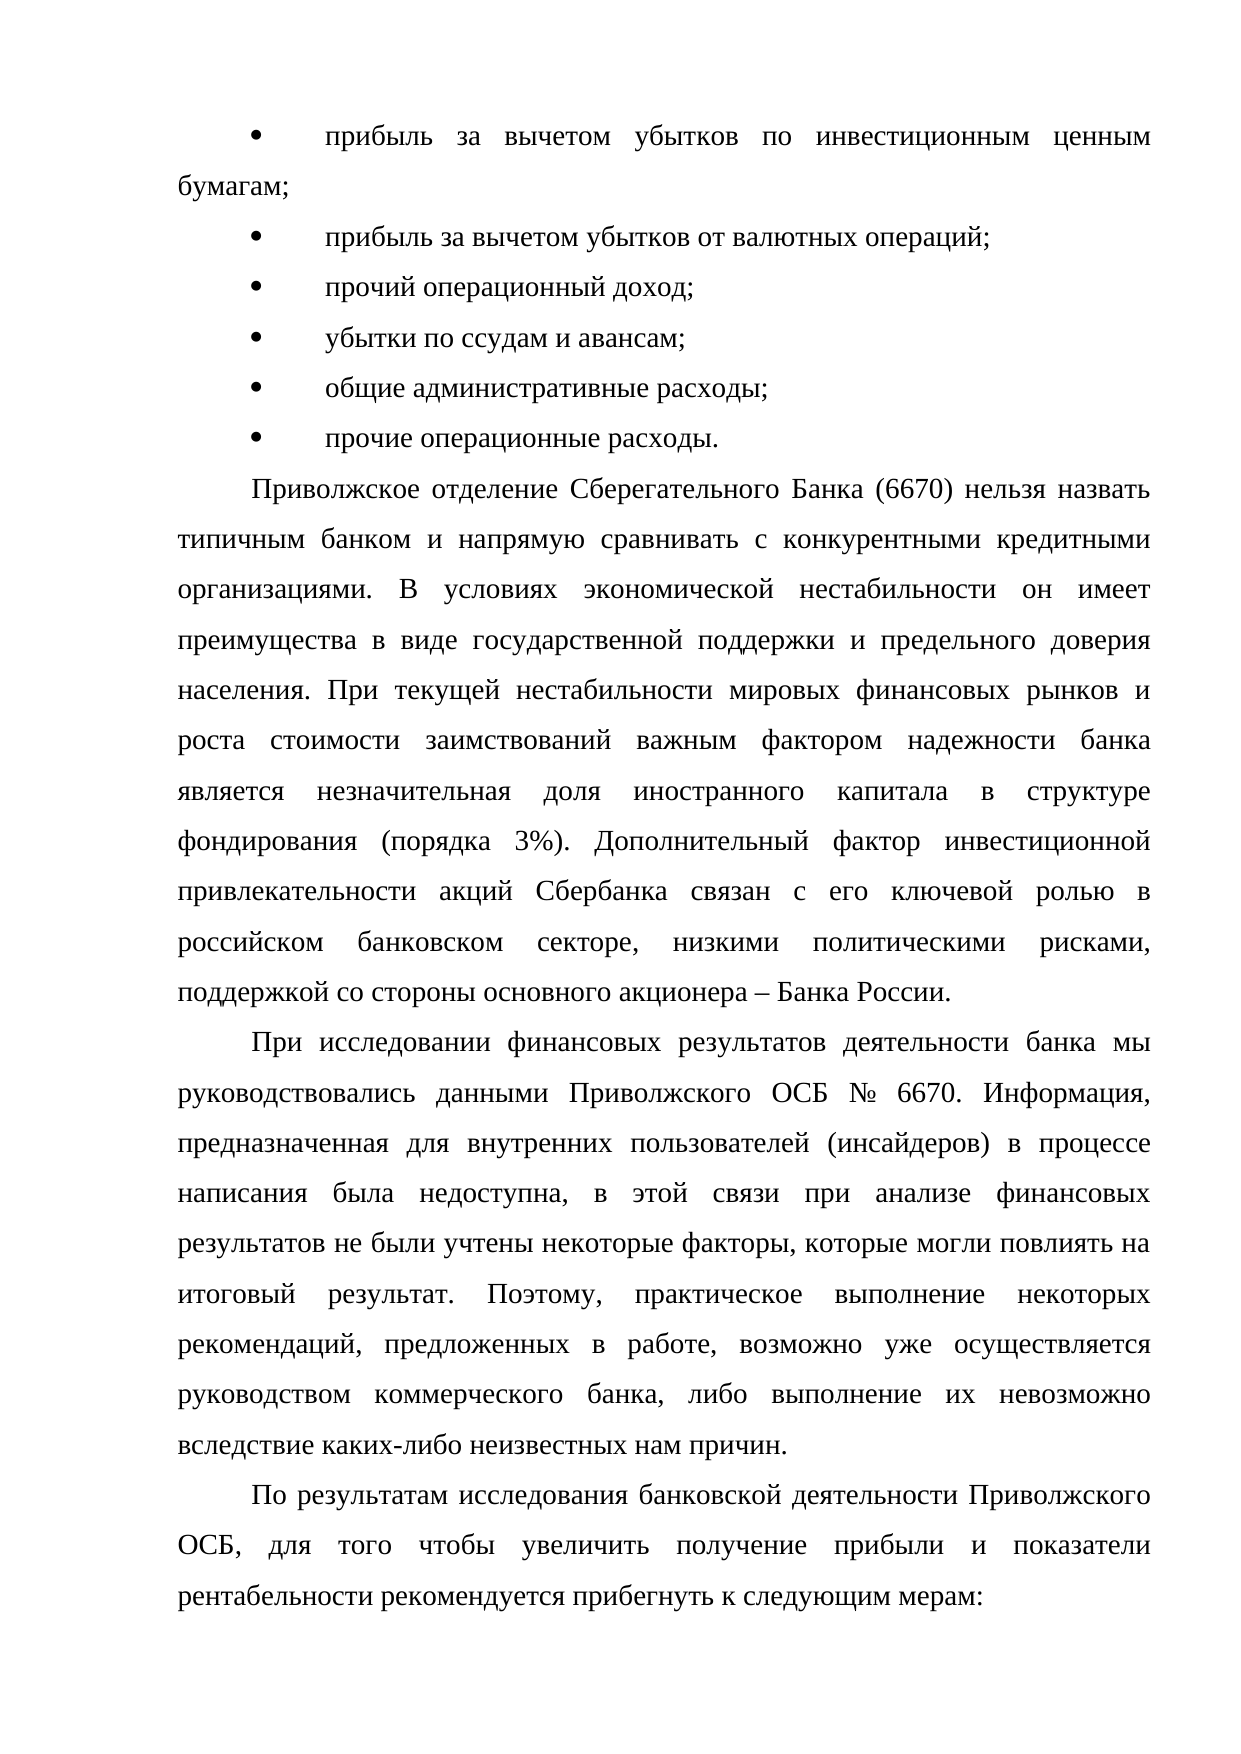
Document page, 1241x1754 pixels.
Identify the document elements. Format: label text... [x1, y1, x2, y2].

text По результатам исследования банковской деятельности Приволжского ОСБ, для того чтобы увеличить получение прибыли и показатели рентабельности рекомендуется прибегнуть к следующим мерам: [177, 1477, 1152, 1611]
list общие административные расходы; [177, 370, 1152, 404]
list прочий операционный доход; [177, 269, 1152, 303]
list прибыль за вычетом убытков от валютных операций; [177, 219, 1152, 252]
list прочие операционные расходы. [177, 421, 1152, 454]
text Приволжское отделение Сберегательного Банка (6670) нельзя назвать типичным банком и напрямую сравнивать с конкурентными кредитными организациями. В условиях экономической нестабильности он имеет преимущества в виде государственной поддержки и предельного доверия населения. При текущей нестабильности мировых финансовых рынков и роста стоимости заимствований важным фактором надежности банка является незначительная доля иностранного капитала в структуре фондирования (порядка 3%). Дополнительный фактор инвестиционной привлекательности акций Сбербанка связан с его ключевой ролью в российском банковском секторе, низкими политическими рисками, поддержкой со стороны основного акционера – Банка России. [177, 471, 1152, 1008]
list убытки по ссудам и авансам; [177, 320, 1152, 353]
list прибыль за вычетом убытков по инвестиционным ценным бумагам; [177, 118, 1152, 202]
text При исследовании финансовых результатов деятельности банка мы руководствовались данными Приволжского ОСБ № 6670. Информация, предназначенная для внутренних пользователей (инсайдеров) в процессе написания была недоступна, в этой связи при анализе финансовых результатов не были учтены некоторые факторы, которые могли повлиять на итоговый результат. Поэтому, практическое выполнение некоторых рекомендаций, предложенных в работе, возможно уже осуществляется руководством коммерческого банка, либо выполнение их невозможно вследствие каких-либо неизвестных нам причин. [177, 1024, 1152, 1460]
